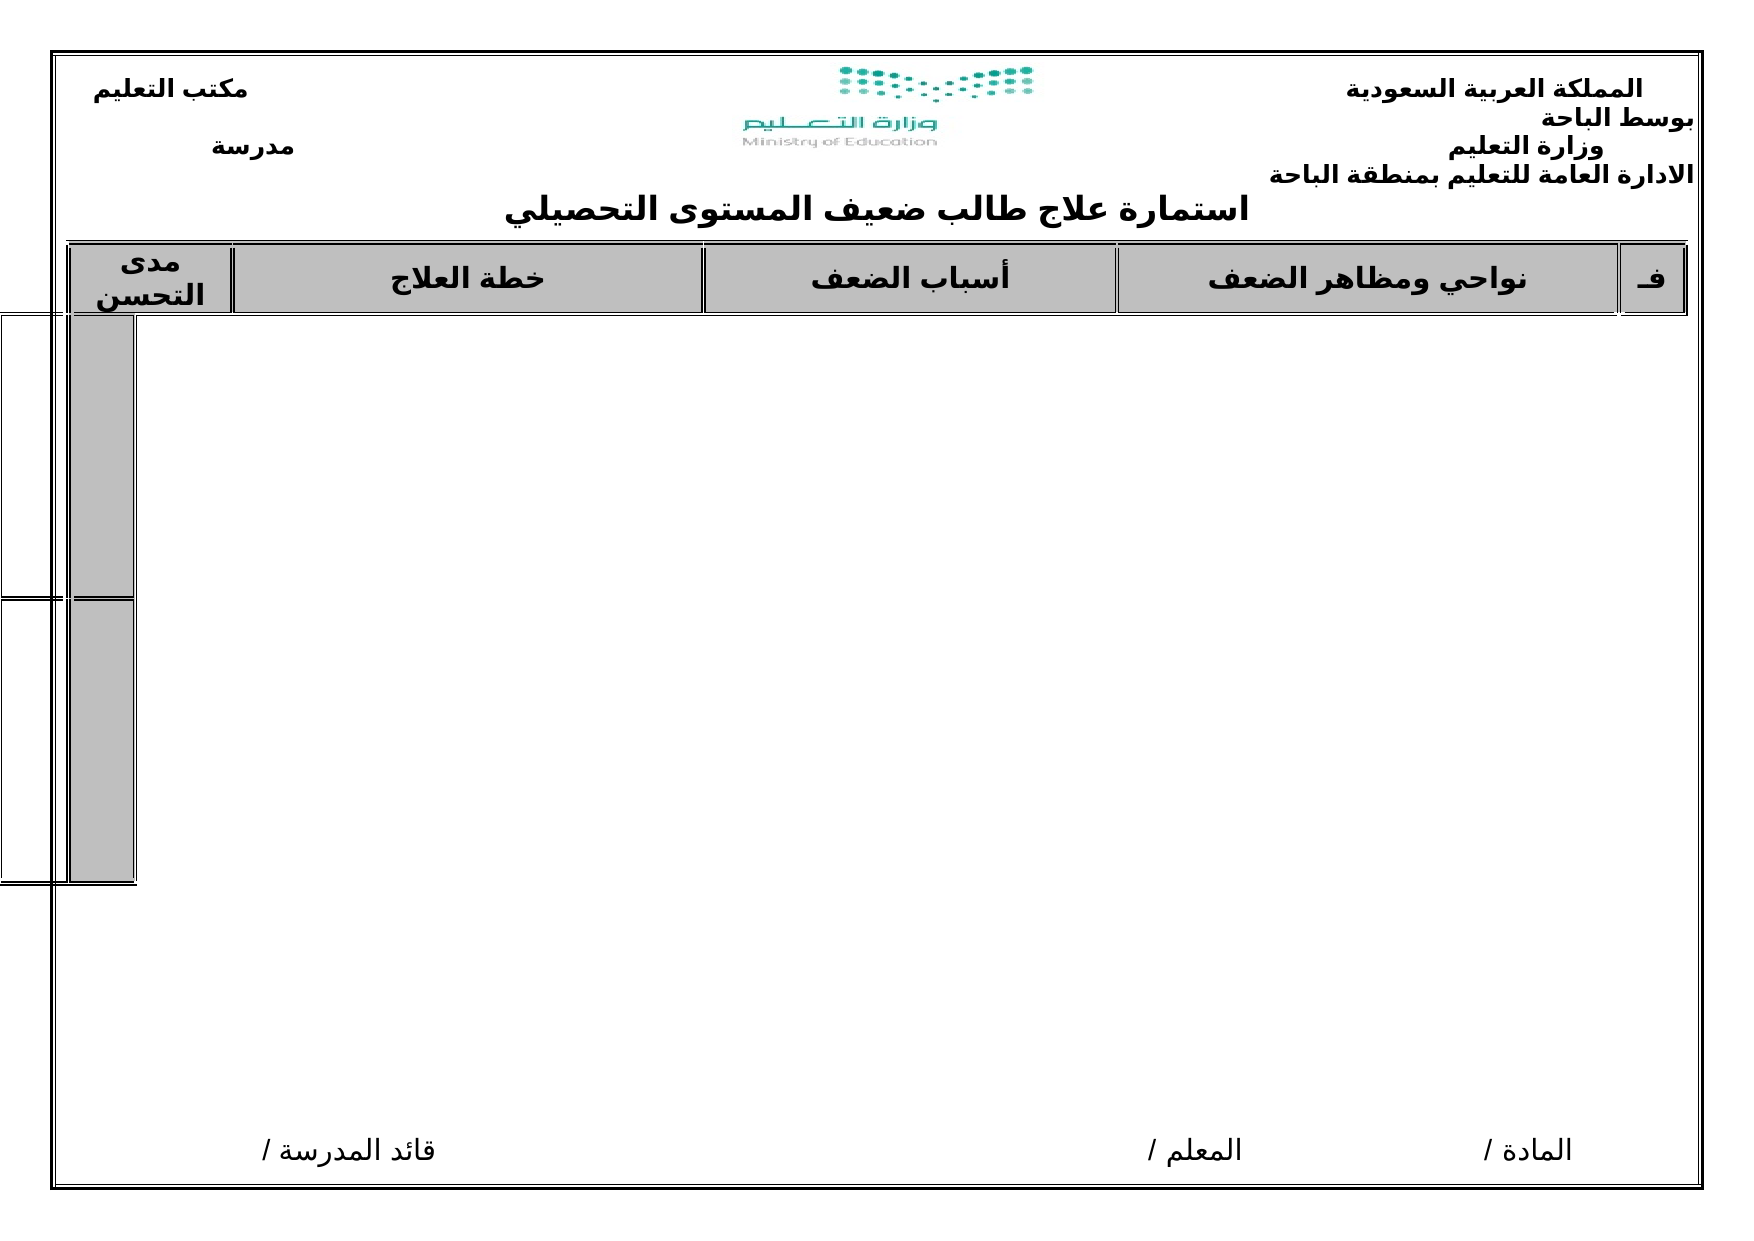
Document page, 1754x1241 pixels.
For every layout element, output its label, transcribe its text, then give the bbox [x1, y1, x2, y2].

table_header فـ [1619, 241, 1686, 312]
table_header مدى التحسن [69, 245, 232, 312]
table_cell الفترة الأولى [69, 312, 135, 596]
picture [732, 62, 1045, 152]
table_header نواحي ومظاهر الضعف [1117, 244, 1617, 312]
table_header خطة العلاج [232, 241, 703, 312]
table_header أسباب الضعف [704, 241, 1117, 312]
table_cell الفترة الثانية [69, 596, 135, 881]
